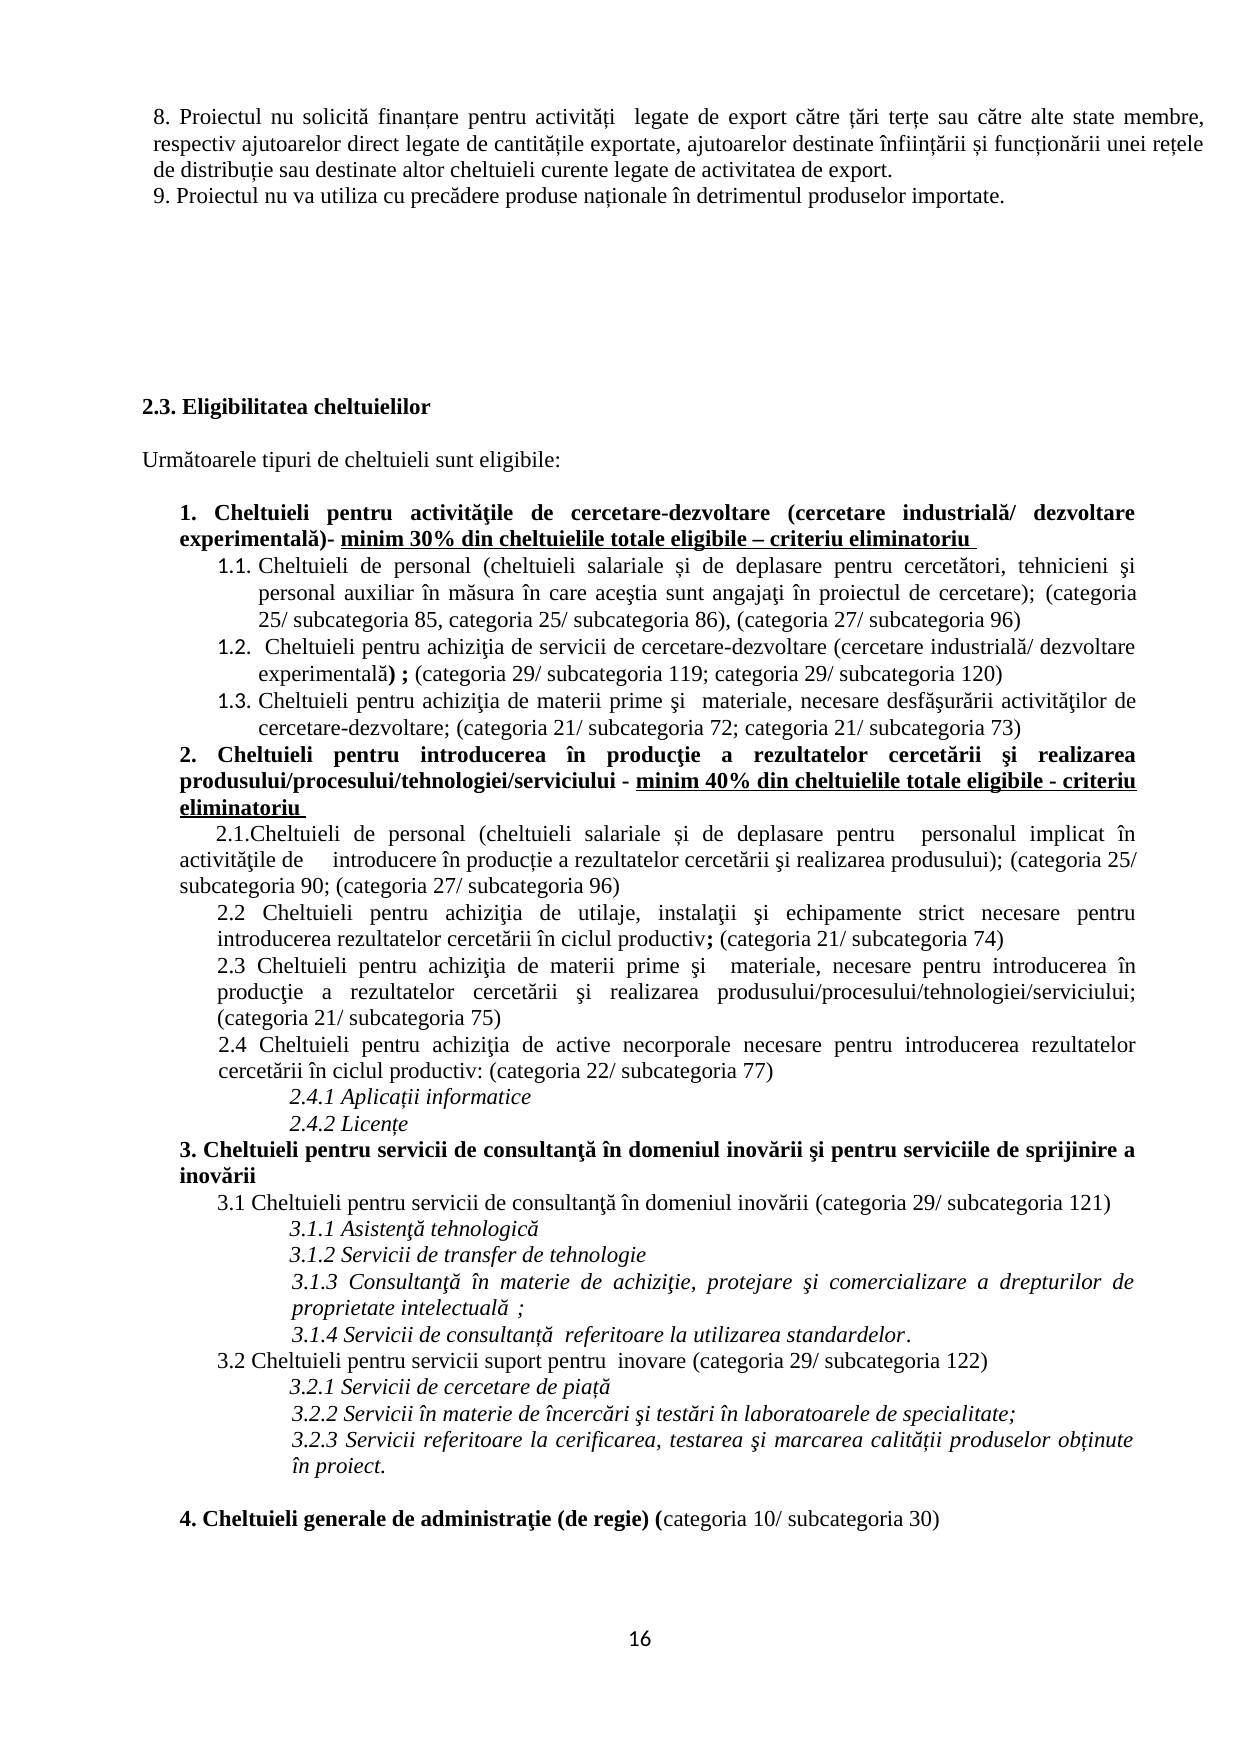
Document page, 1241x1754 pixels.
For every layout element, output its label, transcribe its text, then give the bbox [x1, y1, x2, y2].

list Cheltuieli de personal (cheltuieli salariale și de deplasare pentru cercetători, tehnicieni şi personal auxiliar în măsura în care aceştia sunt angajaţi în proiectul de cercetare); (categoria 25/ subcategoria 85, categoria 25/ subcategoria 86), (categoria 27/ subcategoria 96) [217, 551, 1137, 632]
text Următoarele tipuri de cheltuieli sunt eligibile: [142, 446, 1137, 472]
text 3.1.2 Servicii de transfer de tehnologie [217, 1242, 1137, 1268]
text 2.4 Cheltuieli pentru achiziţia de active necorporale necesare pentru introducerea rezultatelor cercetării în ciclul productiv: (categoria 22/ subcategoria 77) [218, 1031, 1137, 1083]
text 2. Cheltuieli pentru introducerea în producţie a rezultatelor cercetării şi realizarea produsului/procesului/tehnologiei/serviciului - minim 40% din cheltuielile totale eligibile - criteriu eliminatoriu [179, 741, 1137, 820]
text 3.1 Cheltuieli pentru servicii de consultanţă în domeniul inovării (categoria 29/ subcategoria 121) [217, 1189, 1137, 1215]
text 3.1.4 Servicii de consultanță referitoare la utilizarea standardelor. [292, 1321, 1137, 1347]
subtitle 2.3. Eligibilitatea cheltuielilor [142, 393, 1137, 419]
list 4. Cheltuieli generale de administraţie (de regie) (categoria 10/ subcategoria 30) [179, 1505, 1137, 1531]
text 2.4.2 Licențe [216, 1110, 1137, 1136]
text 1. Cheltuieli pentru activităţile de cercetare-dezvoltare (cercetare industrială/ dezvoltare experimentală)- minim 30% din cheltuielile totale eligibile – criteriu eliminatoriu [179, 499, 1137, 551]
text 3.2.1 Servicii de cercetare de piață [217, 1373, 1137, 1400]
text 3. Cheltuieli pentru servicii de consultanţă în domeniul inovării şi pentru serviciile de sprijinire a inovării [179, 1136, 1137, 1189]
table_cell 8. Proiectul nu solicită finanțare pentru activități legate de export către țări terțe sau către alte state membre, respectiv ajutoarelor direct legate de cantitățile exportate, ajutoarelor destinate înființării și funcționării unei rețele de distribuție sau destinate altor cheltuieli curente legate de activitatea de export. [142, 103, 1217, 182]
text 2.4.1 Aplicații informatice [218, 1083, 1137, 1110]
list Cheltuieli pentru achiziţia de materii prime şi materiale, necesare desfăşurării activităţilor de cercetare-dezvoltare; (categoria 21/ subcategoria 72; categoria 21/ subcategoria 73) [217, 686, 1137, 741]
text 3.2.2 Servicii în materie de încercări şi testări în laboratoarele de specialitate; [292, 1400, 1137, 1426]
list Cheltuieli pentru achiziţia de servicii de cercetare-dezvoltare (cercetare industrială/ dezvoltare experimentală) ; (categoria 29/ subcategoria 119; categoria 29/ subcategoria 120) [217, 632, 1137, 686]
text 2.1.Cheltuieli de personal (cheltuieli salariale și de deplasare pentru personalul implicat în activităţile de introducere în producție a rezultatelor cercetării şi realizarea produsului); (categoria 25/ subcategoria 90; (categoria 27/ subcategoria 96) [179, 820, 1137, 899]
text 2.3 Cheltuieli pentru achiziţia de materii prime şi materiale, necesare pentru introducerea în producţie a rezultatelor cercetării şi realizarea produsului/procesului/tehnologiei/serviciului; (categoria 21/ subcategoria 75) [217, 952, 1137, 1031]
text 3.1.1 Asistenţă tehnologică [217, 1215, 1137, 1242]
text 3.1.3 Consultanţă în materie de achiziţie, protejare şi comercializare a drepturilor de proprietate intelectuală ; [292, 1268, 1137, 1321]
text 3.2 Cheltuieli pentru servicii suport pentru inovare (categoria 29/ subcategoria 122) [217, 1347, 1137, 1373]
table_cell 9. Proiectul nu va utiliza cu precădere produse naționale în detrimentul produselor importate. [142, 183, 1217, 235]
text 3.2.3 Servicii referitoare la cerificarea, testarea şi marcarea calității produselor obținute în proiect. [292, 1426, 1137, 1479]
text 2.2 Cheltuieli pentru achiziţia de utilaje, instalaţii şi echipamente strict necesare pentru introducerea rezultatelor cercetării în ciclul productiv; (categoria 21/ subcategoria 74) [217, 899, 1137, 952]
